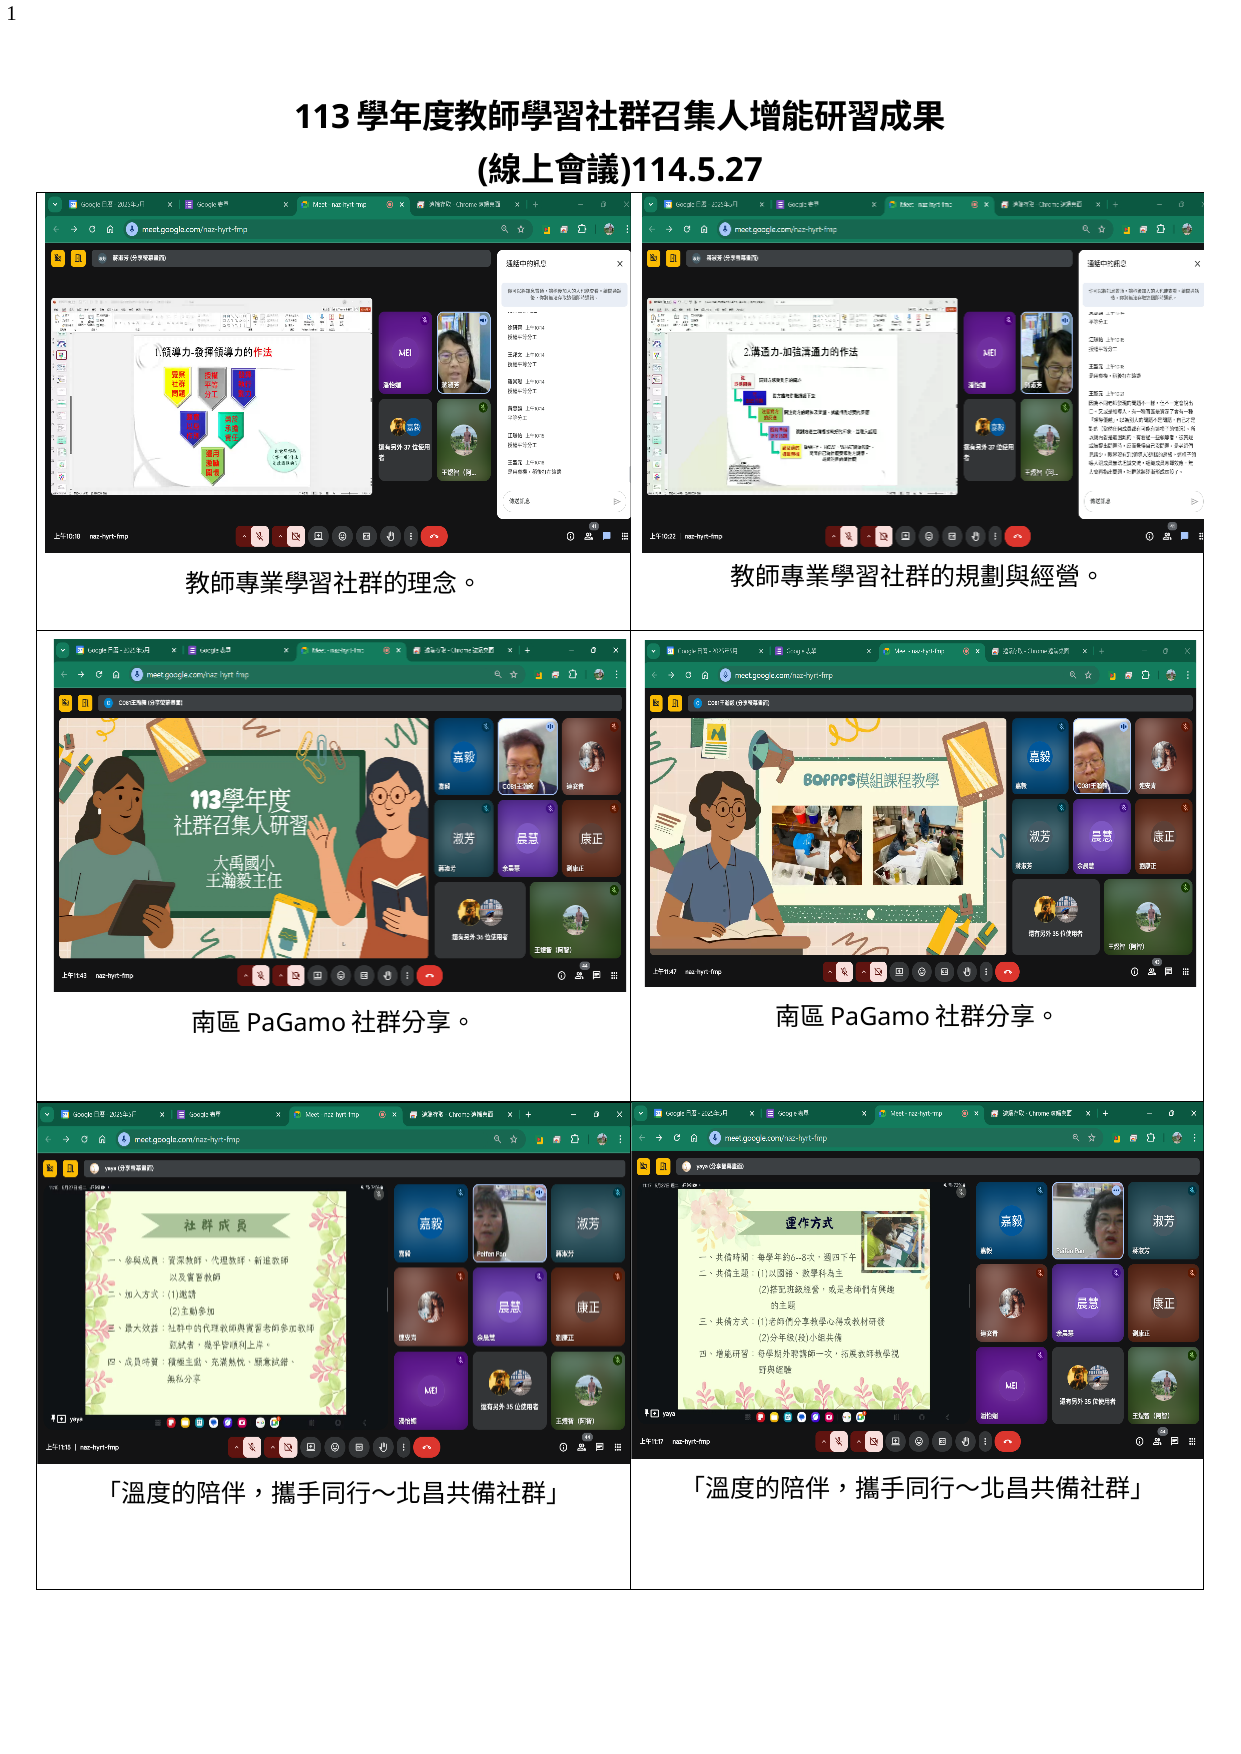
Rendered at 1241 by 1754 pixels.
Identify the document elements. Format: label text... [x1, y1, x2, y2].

table_header 教師專業學習社群的規劃與經營。 [631, 193, 1203, 630]
table_header 教師專業學習社群的理念。 [37, 193, 630, 630]
text (線上會議)114.5.27 [29, 139, 1211, 192]
table_cell 「溫度的陪伴，攜手同行～北昌共備社群」 [37, 1464, 630, 1589]
table_cell 「溫度的陪伴，攜手同行～北昌共備社群」 [631, 1459, 1203, 1589]
picture [45, 193, 631, 553]
picture [37, 1103, 630, 1464]
picture [644, 640, 1197, 987]
picture [631, 1102, 1204, 1459]
table_cell 南區PaGamo社群分享。 [37, 631, 630, 1101]
table_cell 南區PaGamo社群分享。 [631, 631, 1203, 1101]
picture [642, 193, 1204, 553]
picture [53, 639, 627, 992]
text 113學年度教師學習社群召集人增能研習成果 [29, 85, 1211, 139]
